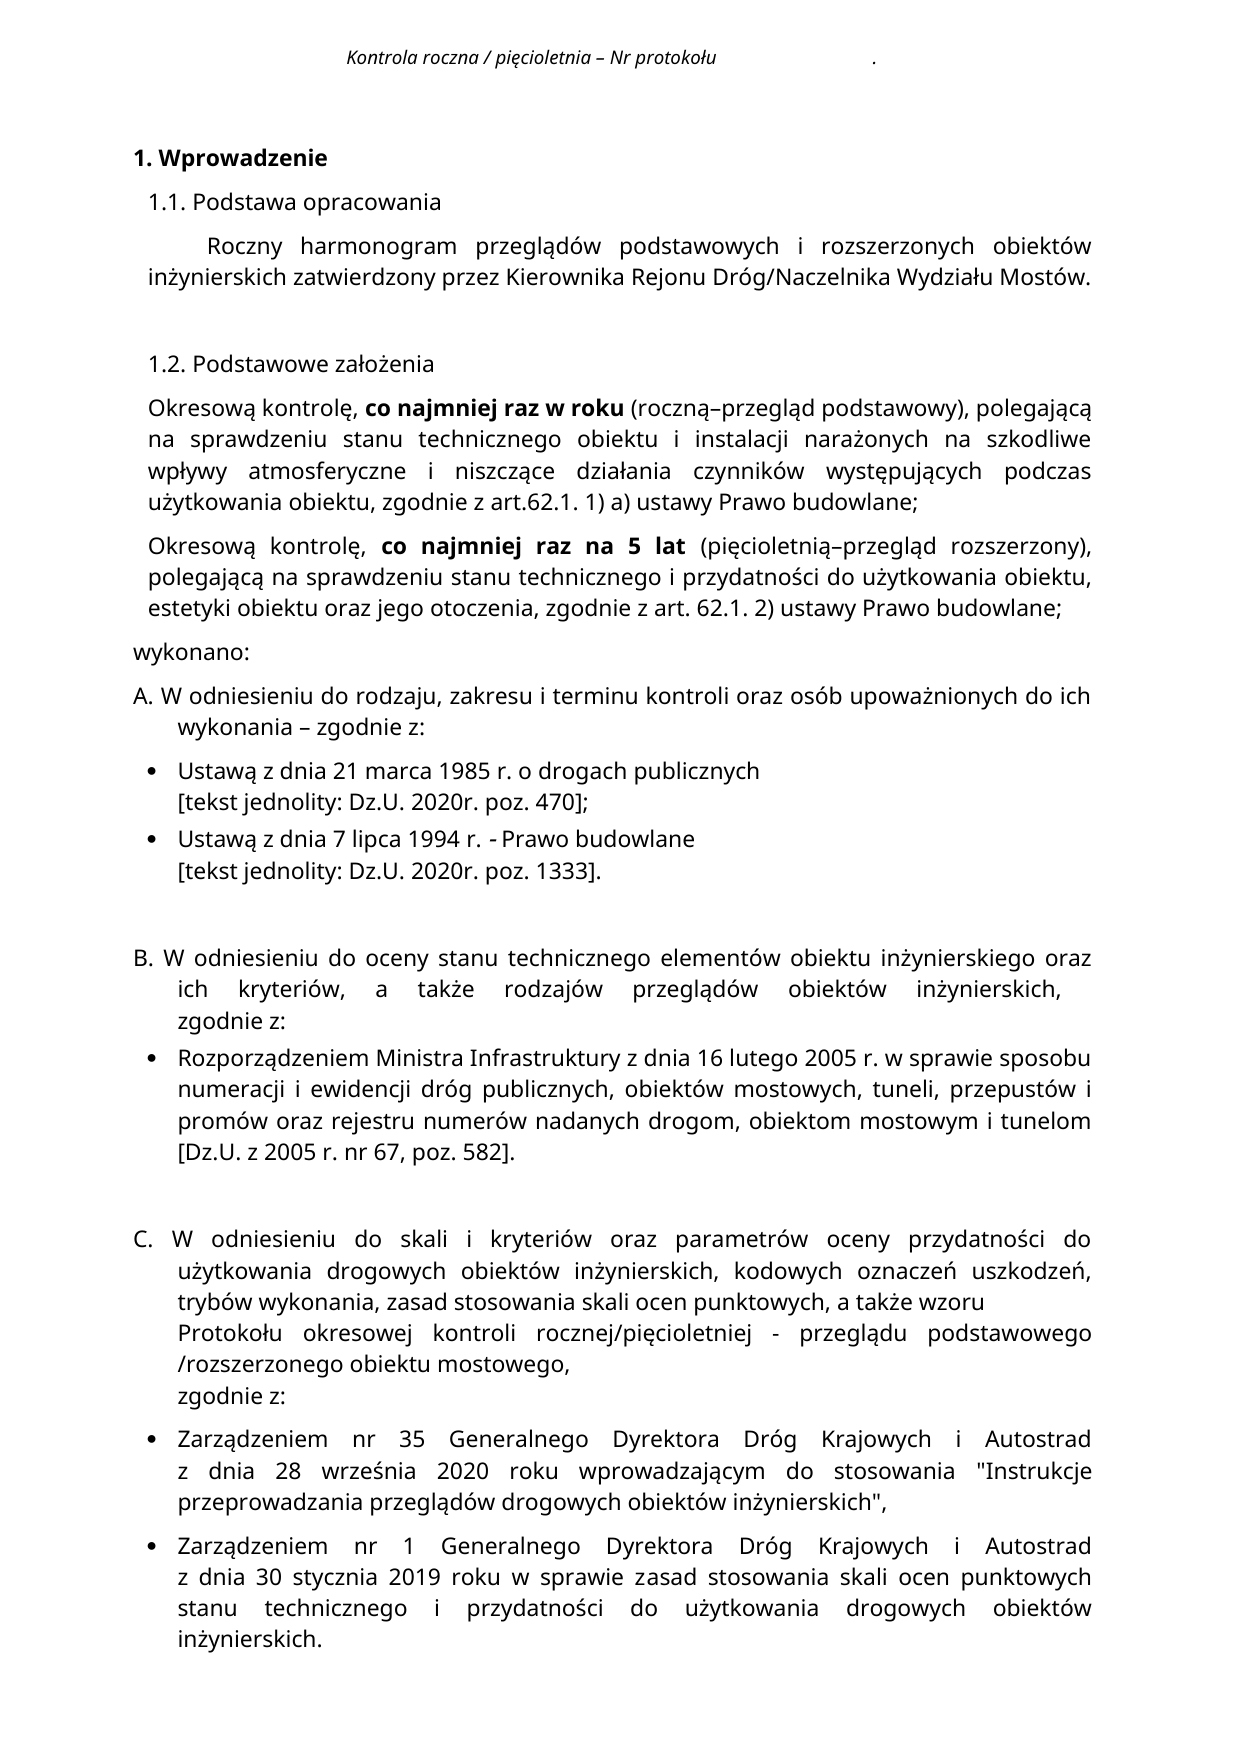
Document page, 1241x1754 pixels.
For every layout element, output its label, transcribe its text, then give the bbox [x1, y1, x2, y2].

text A. W odniesieniu do rodzaju, zakresu i terminu kontroli oraz osób upoważnionych do ich wykonania – zgodnie z: [133, 679, 1093, 742]
list Ustawą z dnia 21 marca 1985 r. o drogach publicznych [148, 754, 1093, 786]
list Rozporządzeniem Ministra Infrastruktury z dnia 16 lutego 2005 r. w sprawie sposobu numeracji i ewidencji dróg publicznych, obiektów mostowych, tuneli, przepustów i promów oraz rejestru numerów nadanych drogom, obiektom mostowym i tunelom [Dz.U. z 2005 r. nr 67, poz. 582]. [148, 1042, 1093, 1167]
text zgodnie z: [177, 1379, 1093, 1411]
text wykonano: [133, 636, 1093, 667]
text 1.1. Podstawa opracowania [148, 186, 1093, 217]
text [tekst jednolity: Dz.U. 2020r. poz. 470]; [148, 786, 1093, 817]
text 1.2. Podstawowe założenia [148, 348, 1093, 379]
text [tekst jednolity: Dz.U. 2020r. poz. 1333]. [148, 854, 1093, 886]
list Zarządzeniem nr 35 Generalnego Dyrektora Dróg Krajowych i Autostrad z dnia 28 września 2020 roku wprowadzającym do stosowania "Instrukcje przeprowadzania przeglądów drogowych obiektów inżynierskich", [148, 1423, 1093, 1517]
text Roczny harmonogram przeglądów podstawowych i rozszerzonych obiektów inżynierskich zatwierdzony przez Kierownika Rejonu Dróg/Naczelnika Wydziału Mostów. [148, 229, 1093, 292]
text Okresową kontrolę, co najmniej raz w roku (roczną–przegląd podstawowy), polegającą na sprawdzeniu stanu technicznego obiektu i instalacji narażonych na szkodliwe wpływy atmosferyczne i niszczące działania czynników występujących podczas użytkowania obiektu, zgodnie z art.62.1. 1) a) ustawy Prawo budowlane; [148, 392, 1093, 517]
text Protokołu okresowej kontroli rocznej/pięcioletniej - przeglądu podstawowego /rozszerzonego obiektu mostowego, [177, 1317, 1093, 1379]
text C. W odniesieniu do skali i kryteriów oraz parametrów oceny przydatności do użytkowania drogowych obiektów inżynierskich, kodowych oznaczeń uszkodzeń, trybów wykonania, zasad stosowania skali ocen punktowych, a także wzoru [133, 1223, 1093, 1317]
text 1. Wprowadzenie [133, 142, 1093, 173]
list Ustawą z dnia 7 lipca 1994 r. Prawo budowlane [148, 823, 1093, 854]
text B. W odniesieniu do oceny stanu technicznego elementów obiektu inżynierskiego oraz ich kryteriów, a także rodzajów przeglądów obiektów inżynierskich, zgodnie z: [133, 942, 1093, 1036]
list Zarządzeniem nr 1 Generalnego Dyrektora Dróg Krajowych i Autostrad z dnia 30 stycznia 2019 roku w sprawie zasad stosowania skali ocen punktowych stanu technicznego i przydatności do użytkowania drogowych obiektów inżynierskich. [148, 1529, 1093, 1654]
text Okresową kontrolę, co najmniej raz na 5 lat (pięcioletnią–przegląd rozszerzony), polegającą na sprawdzeniu stanu technicznego i przydatności do użytkowania obiektu, estetyki obiektu oraz jego otoczenia, zgodnie z art. 62.1. 2) ustawy Prawo budowlane; [148, 529, 1093, 623]
